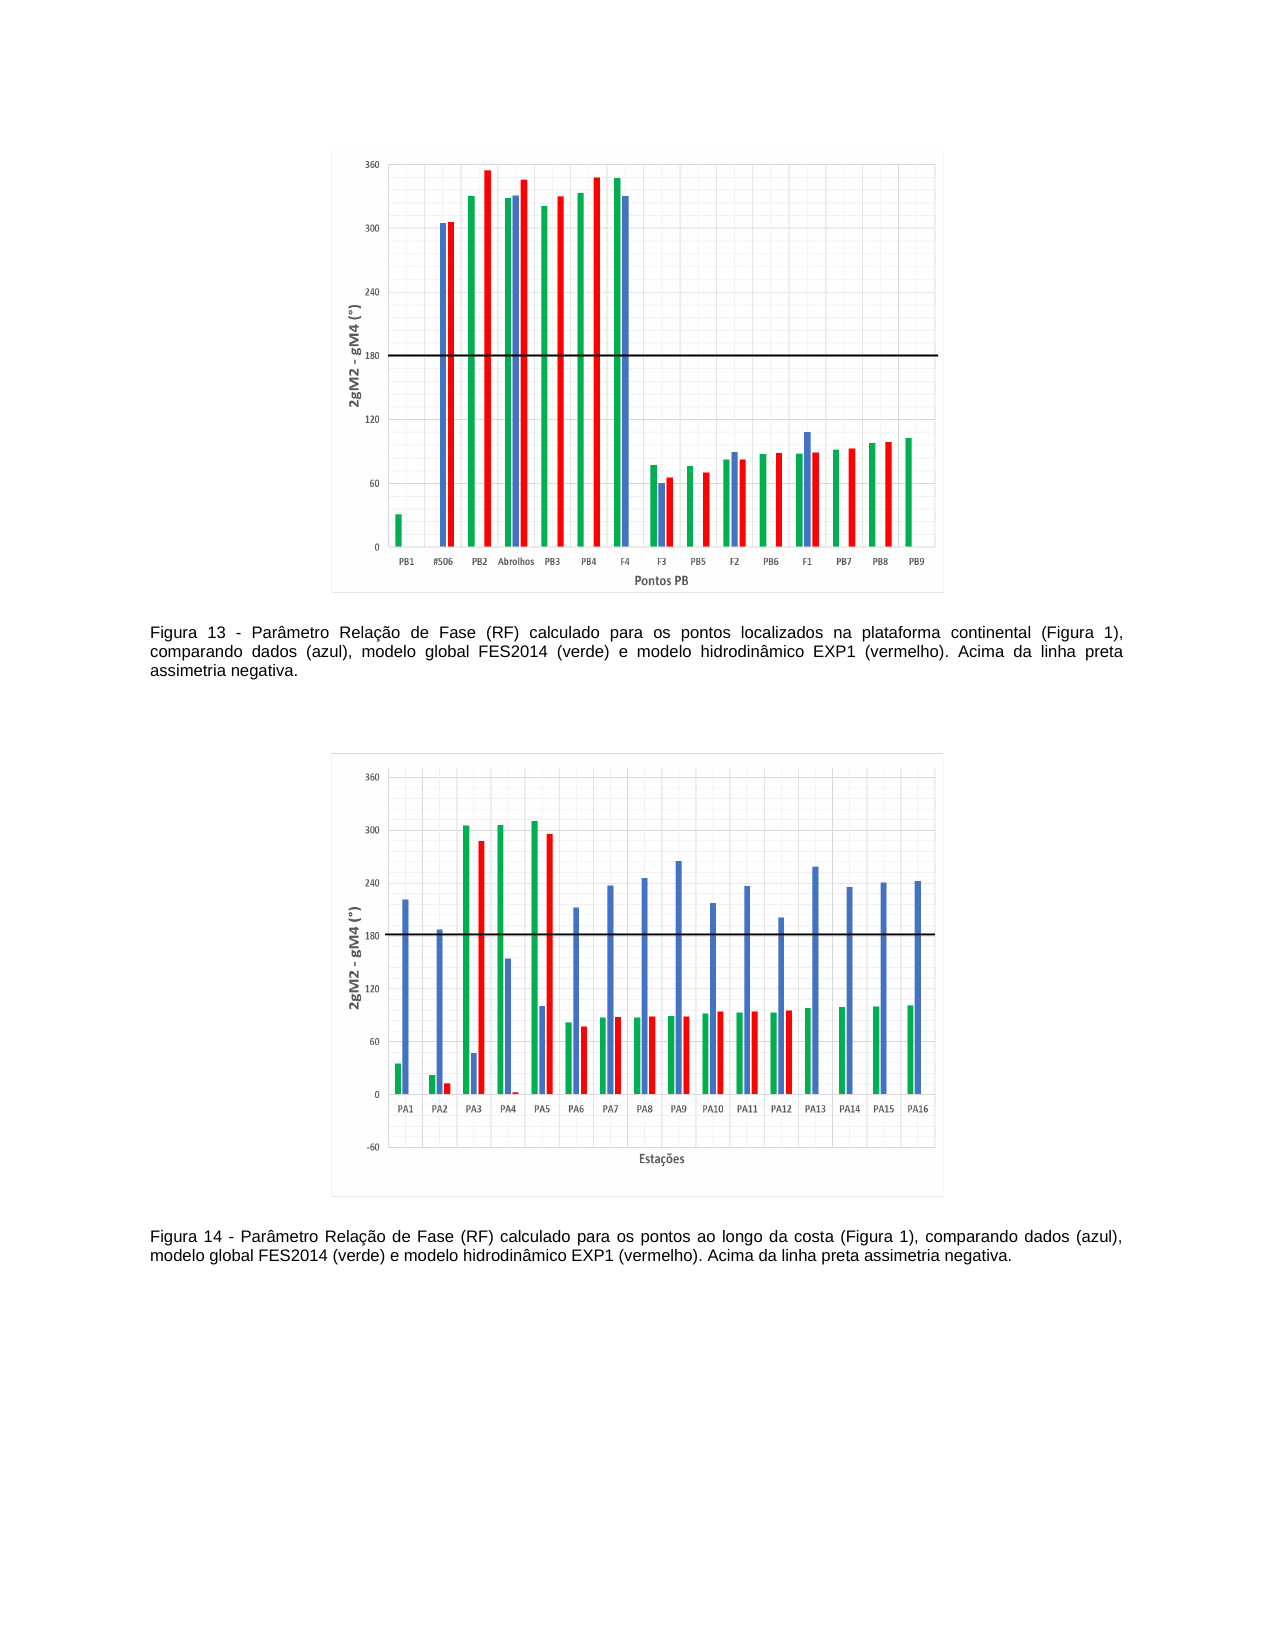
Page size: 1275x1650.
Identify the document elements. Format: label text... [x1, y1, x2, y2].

text Figura 14 - Parâmetro Relação de Fase (RF) calculado para os pontos ao longo da costa (Figura 1), comparando dados (azul), modelo global FES2014 (verde) e modelo hidrodinâmico EXP1 (vermelho). Acima da linha preta assimetria negativa. [150, 1226, 1125, 1265]
text Figura 13 - Parâmetro Relação de Fase (RF) calculado para os pontos localizados na plataforma continental (Figura 1), comparando dados (azul), modelo global FES2014 (verde) e modelo hidrodinâmico EXP1 (vermelho). Acima da linha preta assimetria negativa. [150, 623, 1125, 680]
picture [331, 150, 944, 593]
picture [331, 753, 944, 1197]
